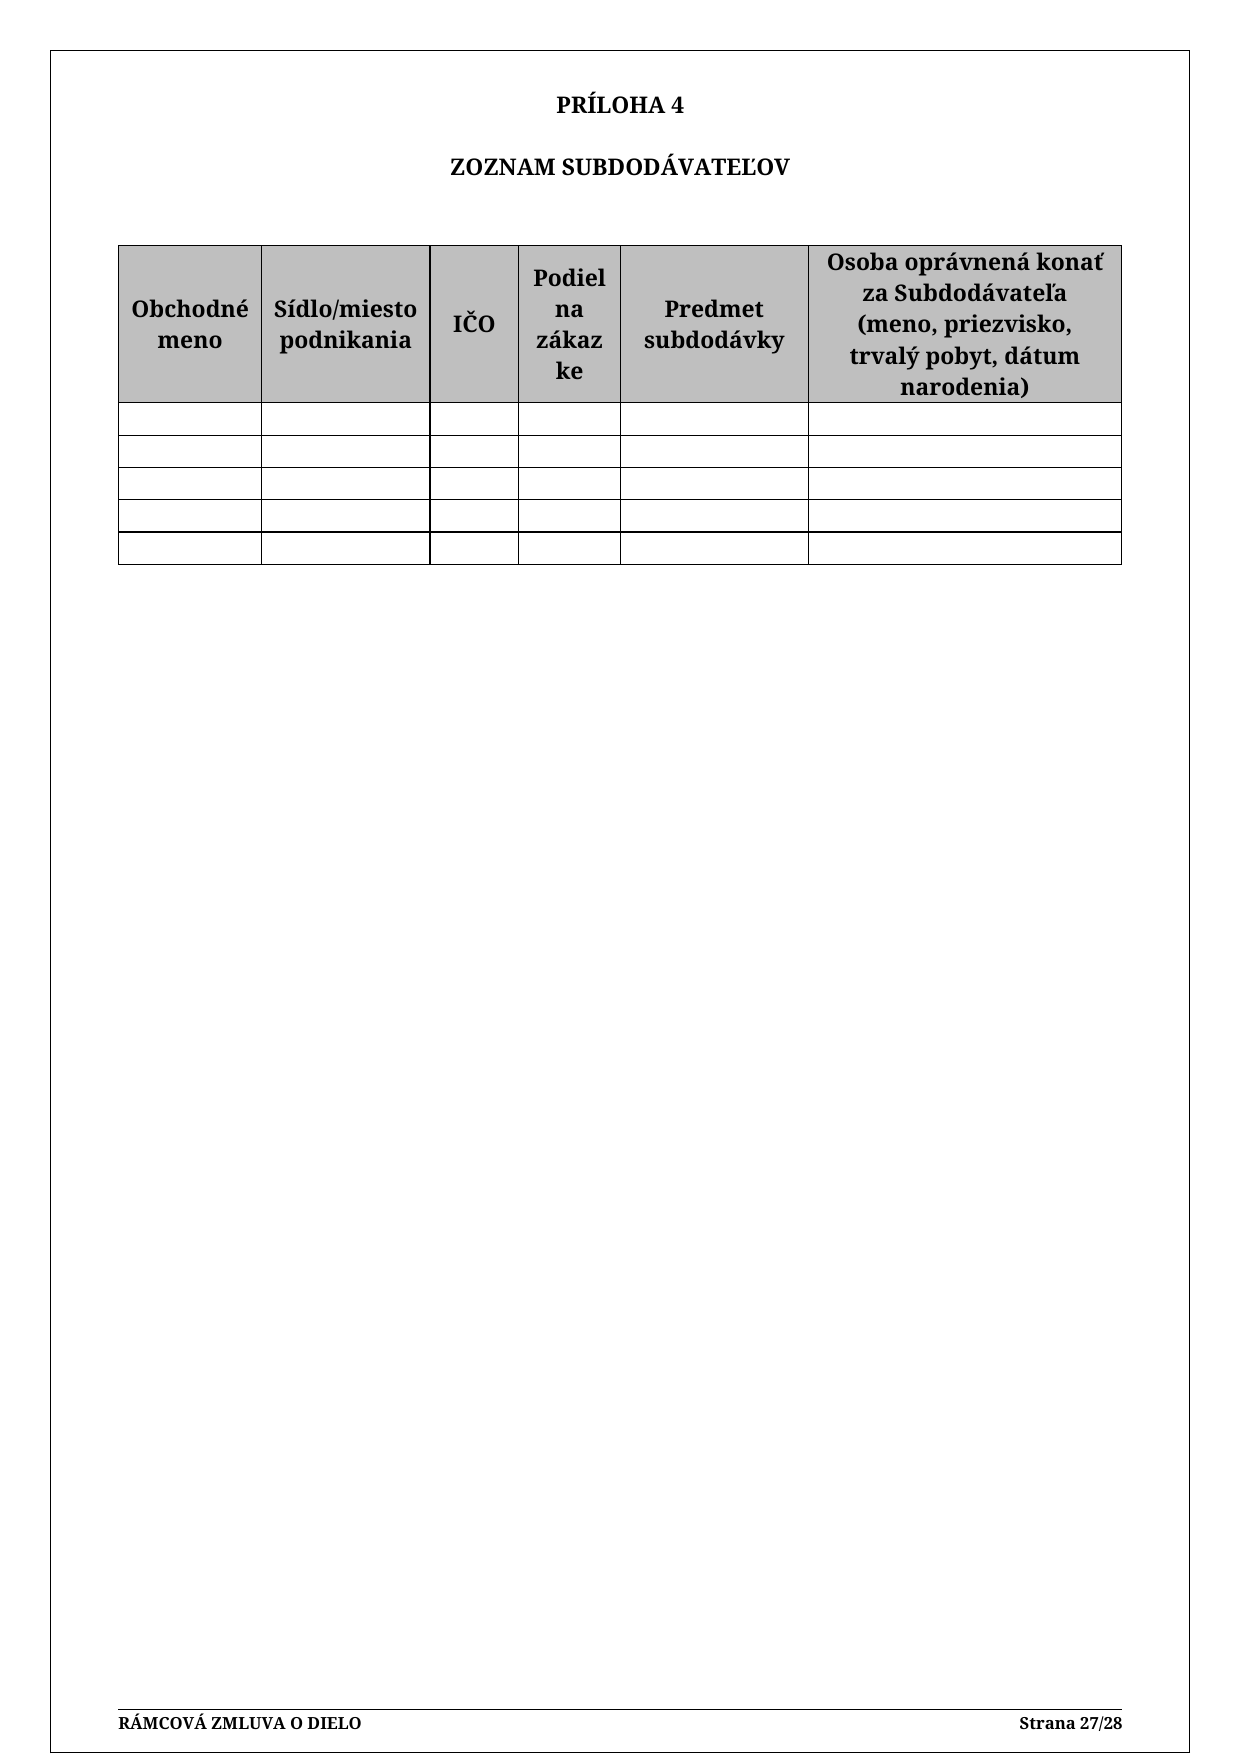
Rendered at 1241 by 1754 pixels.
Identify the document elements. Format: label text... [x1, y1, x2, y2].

table_cell [519, 436, 620, 467]
table_header Predmet subdodávky [621, 246, 808, 402]
table_cell [809, 533, 1121, 564]
table_cell [119, 533, 261, 564]
table_cell [809, 403, 1121, 434]
table_cell [621, 403, 808, 434]
table_cell [431, 468, 518, 499]
text ZOZNAM SUBDODÁVATEĽOV [118, 151, 1122, 182]
table_cell [809, 500, 1121, 531]
table_cell [431, 500, 518, 531]
table_cell [621, 436, 808, 467]
table_cell [262, 500, 429, 531]
table_cell [262, 403, 429, 434]
table_cell [262, 533, 429, 564]
table_cell [519, 533, 620, 564]
table_cell [431, 436, 518, 467]
table_cell [809, 468, 1121, 499]
table_cell [262, 468, 429, 499]
table_cell [621, 500, 808, 531]
table_header Sídlo/miesto podnikania [262, 246, 429, 402]
table_cell [119, 436, 261, 467]
table_header Osoba oprávnená konať za Subdodávateľa (meno, priezvisko, trvalý pobyt, dátum narodenia) [809, 246, 1121, 402]
table_cell [431, 403, 518, 434]
table_cell [519, 500, 620, 531]
table_cell [621, 533, 808, 564]
table_cell [519, 403, 620, 434]
table_cell [119, 500, 261, 531]
table_cell [119, 468, 261, 499]
table_header IČO [431, 246, 518, 402]
table_header Podiel na zákazke [519, 246, 620, 402]
table_cell [621, 468, 808, 499]
table_header Obchodné meno [119, 246, 261, 402]
table_cell [119, 403, 261, 434]
text PRÍLOHA 4 [118, 89, 1122, 120]
table_cell [431, 533, 518, 564]
table_cell [262, 436, 429, 467]
table_cell [519, 468, 620, 499]
table_cell [809, 436, 1121, 467]
